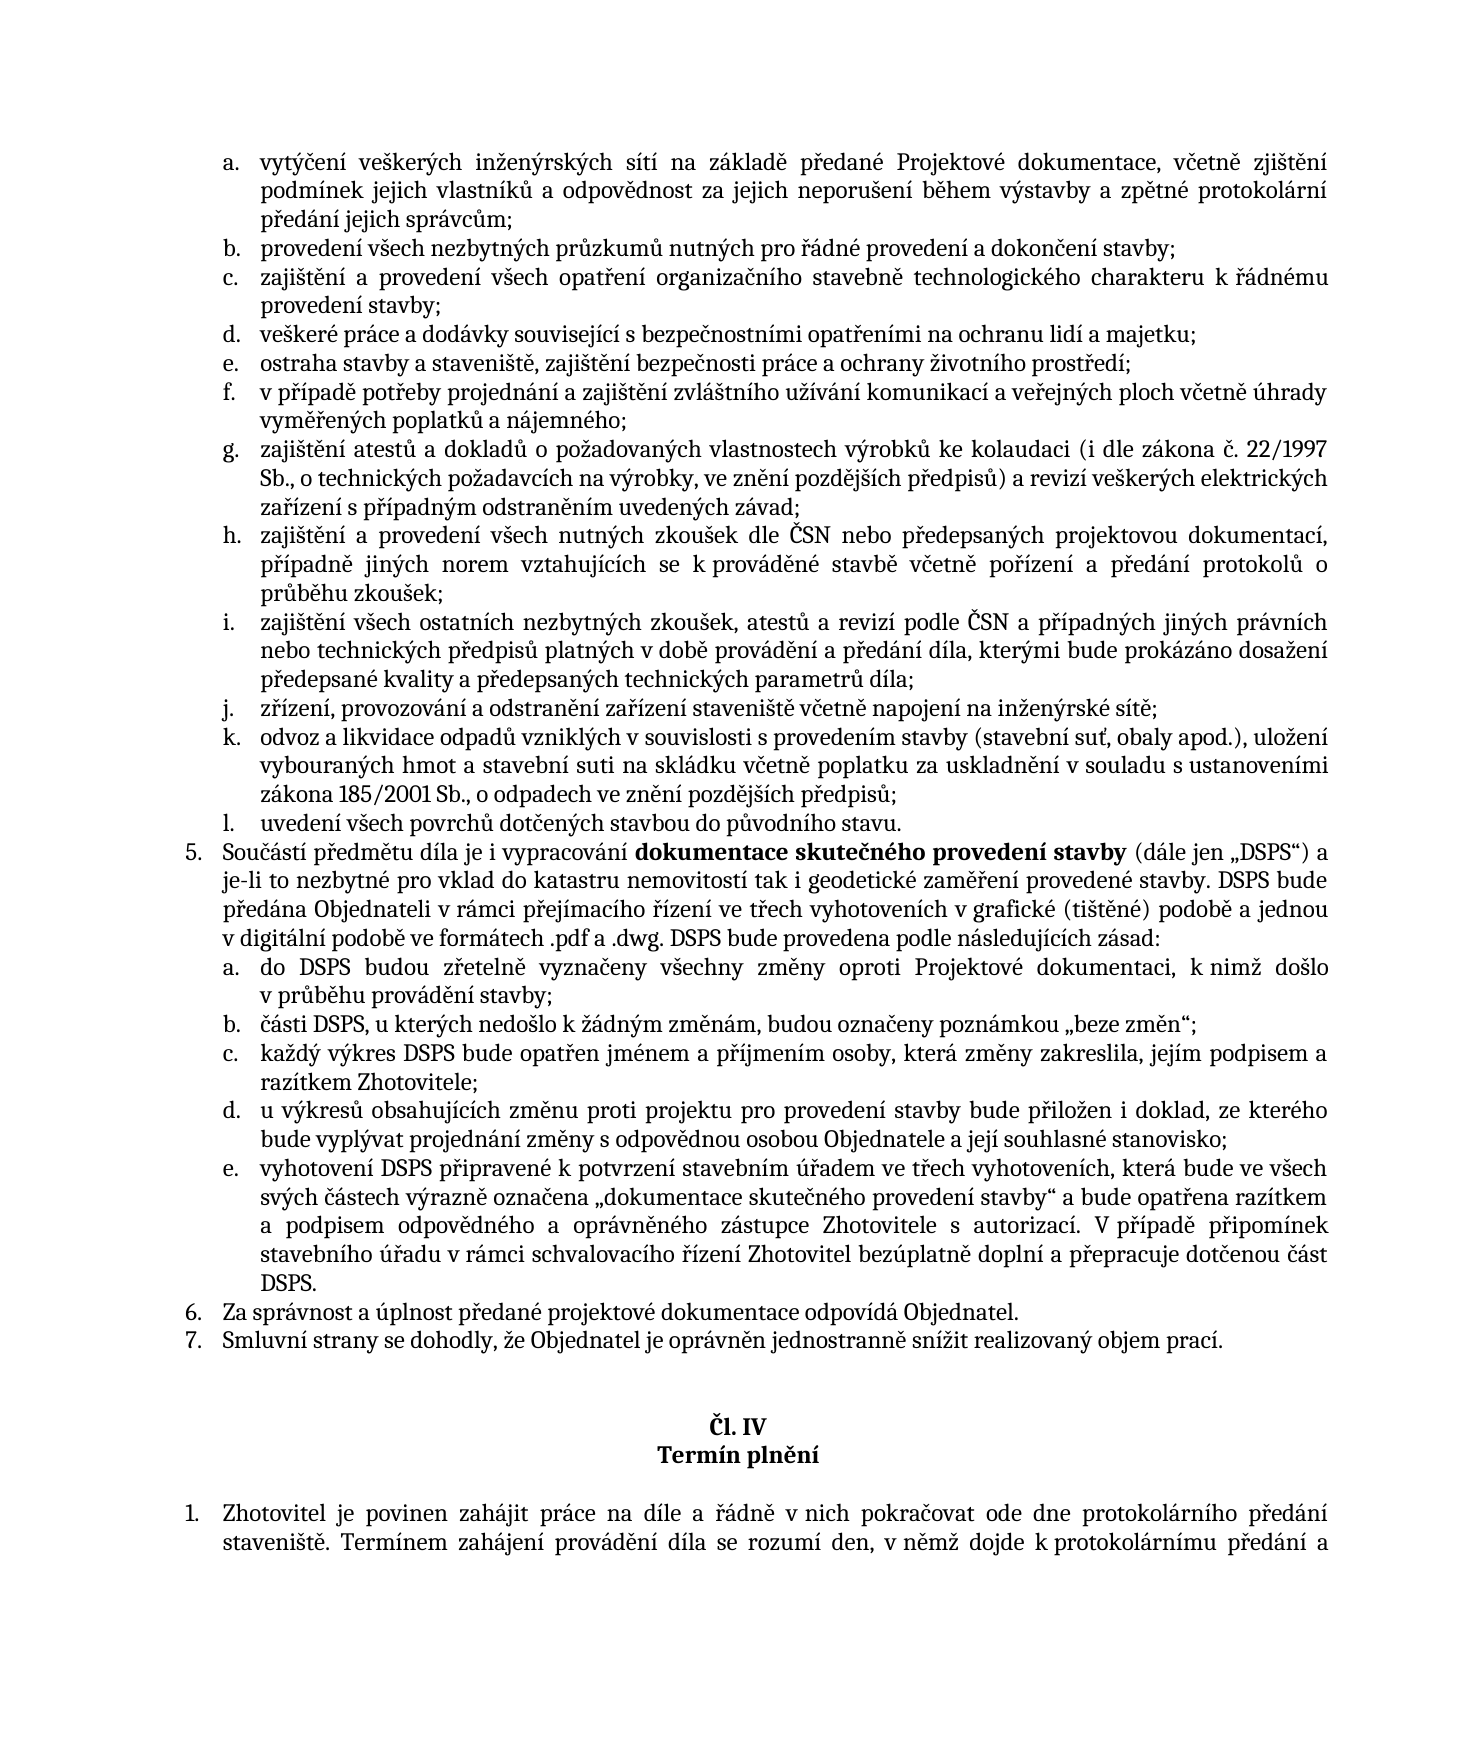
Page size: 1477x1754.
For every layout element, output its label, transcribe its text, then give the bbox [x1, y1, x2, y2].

list vyhotovení DSPS připravené k potvrzení stavebním úřadem ve třech vyhotoveních, která bude ve všech svých částech výrazně označena „dokumentace skutečného provedení stavby“ a bude opatřena razítkem a podpisem odpovědného a oprávněného zástupce Zhotovitele s autorizací. V případě připomínek stavebního úřadu v rámci schvalovacího řízení Zhotovitel bezúplatně doplní a přepracuje dotčenou část DSPS. [223, 1154, 1329, 1298]
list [185, 1499, 1329, 1556]
text Termín plnění [148, 1441, 1329, 1470]
list zřízení, provozování a odstranění zařízení staveniště včetně napojení na inženýrské sítě; [223, 694, 1329, 723]
list ostraha stavby a staveniště, zajištění bezpečnosti práce a ochrany životního prostředí; [223, 349, 1329, 378]
list vytýčení veškerých inženýrských sítí na základě předané Projektové dokumentace, včetně zjištění podmínek jejich vlastníků a odpovědnost za jejich neporušení během výstavby a zpětné protokolární předání jejich správcům; [223, 148, 1329, 234]
list zajištění atestů a dokladů o požadovaných vlastnostech výrobků ke kolaudaci (i dle zákona č. 22/1997 Sb., o technických požadavcích na výrobky, ve znění pozdějších předpisů) a revizí veškerých elektrických zařízení s případným odstraněním uvedených závad; [223, 435, 1329, 521]
list v případě potřeby projednání a zajištění zvláštního užívání komunikací a veřejných ploch včetně úhrady vyměřených poplatků a nájemného; [223, 378, 1329, 435]
list zajištění a provedení všech nutných zkoušek dle ČSN nebo předepsaných projektovou dokumentací, případně jiných norem vztahujících se k prováděné stavbě včetně pořízení a předání protokolů o průběhu zkoušek; [223, 521, 1329, 608]
list zajištění všech ostatních nezbytných zkoušek, atestů a revizí podle ČSN a případných jiných právních nebo technických předpisů platných v době provádění a předání díla, kterými bude prokázáno dosažení předepsané kvality a předepsaných technických parametrů díla; [223, 608, 1329, 694]
list části DSPS, u kterých nedošlo k žádným změnám, budou označeny poznámkou „beze změn“; [223, 1010, 1329, 1039]
list veškeré práce a dodávky související s bezpečnostními opatřeními na ochranu lidí a majetku; [223, 320, 1329, 349]
list do DSPS budou zřetelně vyznačeny všechny změny oproti Projektové dokumentaci, k nimž došlo v průběhu provádění stavby; [223, 953, 1329, 1010]
list provedení všech nezbytných průzkumů nutných pro řádné provedení a dokončení stavby; [223, 234, 1329, 263]
list uvedení všech povrchů dotčených stavbou do původního stavu. [223, 809, 1329, 838]
list u výkresů obsahujících změnu proti projektu pro provedení stavby bude přiložen i doklad, ze kterého bude vyplývat projednání změny s odpovědnou osobou Objednatele a její souhlasné stanovisko; [223, 1096, 1329, 1154]
list Součástí předmětu díla je i vypracování dokumentace skutečného provedení stavby (dále jen „DSPS“) a je-li to nezbytné pro vklad do katastru nemovitostí tak i geodetické zaměření provedené stavby. DSPS bude předána Objednateli v rámci přejímacího řízení ve třech vyhotoveních v grafické (tištěné) podobě a jednou v digitální podobě ve formátech .pdf a .dwg. DSPS bude provedena podle následujících zásad: [185, 838, 1329, 953]
list každý výkres DSPS bude opatřen jménem a příjmením osoby, která změny zakreslila, jejím podpisem a razítkem Zhotovitele; [223, 1039, 1329, 1096]
list zajištění a provedení všech opatření organizačního stavebně technologického charakteru k řádnému provedení stavby; [223, 263, 1329, 320]
list odvoz a likvidace odpadů vzniklých v souvislosti s provedením stavby (stavební suť, obaly apod.), uložení vybouraných hmot a stavební suti na skládku včetně poplatku za uskladnění v souladu s ustanoveními zákona 185/2001 Sb., o odpadech ve znění pozdějších předpisů; [223, 723, 1329, 809]
list Smluvní strany se dohodly, že Objednatel je oprávněn jednostranně snížit realizovaný objem prací. [185, 1326, 1329, 1355]
text Čl. IV [148, 1413, 1329, 1441]
list Za správnost a úplnost předané projektové dokumentace odpovídá Objednatel. [185, 1298, 1329, 1326]
